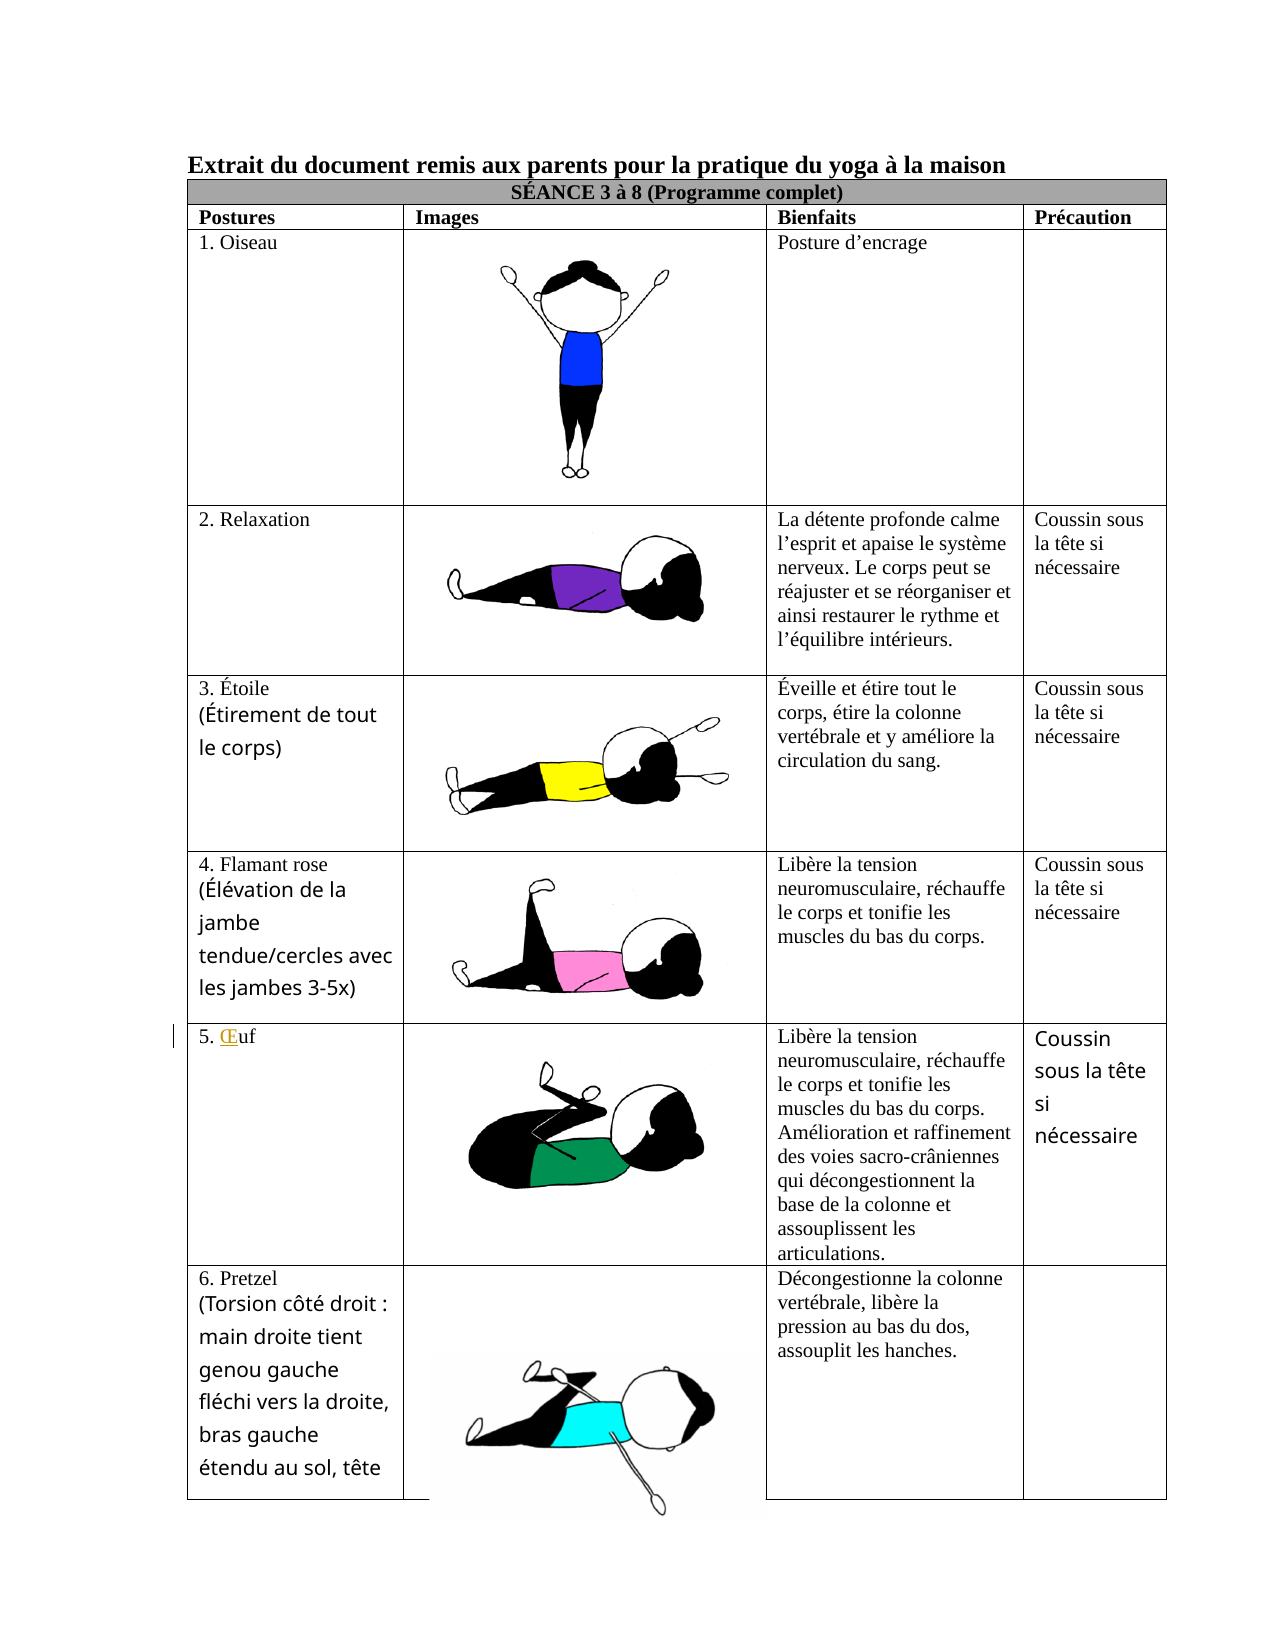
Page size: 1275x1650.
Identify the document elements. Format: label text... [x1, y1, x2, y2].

table_cell 3. Étoile (Étirement de tout le corps) [188, 652, 403, 826]
table_cell Coussin sous la tête si nécessaire [1024, 506, 1166, 651]
table_cell Libère la tension neuromusculaire, réchauffe le corps et tonifie les muscles du bas du corps. Amélioration et raffinement des voies sacro-crâniennes qui décongestionnent la base de la colonne et assouplissent les articulations. [767, 1000, 1023, 1240]
picture [441, 1026, 726, 1187]
table_cell Éveille et étire tout le corps, étire la colonne vertébrale et y améliore la circulation du sang. [767, 652, 1023, 826]
table_cell [1024, 1241, 1166, 1498]
table_cell Coussin sous la tête si nécessaire [1024, 828, 1166, 999]
table_cell Postures [188, 205, 403, 229]
text Extrait du document remis aux parents pour la pratique du yoga à la maison [187, 150, 1087, 179]
table_cell La détente profonde calme l’esprit et apaise le système nerveux. Le corps peut se réajuster et se réorganiser et ainsi restaurer le rythme et l’équilibre intérieurs. [767, 506, 1023, 651]
table_cell [404, 652, 766, 826]
table_cell Précaution [1024, 205, 1166, 229]
table_cell 5. uf [188, 1000, 403, 1240]
table_cell Libère la tension neuromusculaire, réchauffe le corps et tonifie les muscles du bas du corps. [767, 828, 1023, 999]
table_cell [404, 828, 766, 999]
table_cell Images [404, 205, 766, 229]
table_cell Posture d’encrage [767, 230, 1023, 505]
table_cell [404, 1000, 766, 1240]
table_cell Bienfaits [767, 205, 1023, 229]
picture [429, 1330, 766, 1498]
table_cell [404, 230, 766, 505]
table_header SÉANCE 3 à 8 (Programme complet) [188, 180, 1166, 204]
table_cell 2. Relaxation [188, 506, 403, 651]
table_cell [404, 1241, 766, 1498]
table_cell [767, 1241, 1023, 1498]
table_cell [188, 1241, 403, 1498]
table_cell [1024, 230, 1166, 505]
table_cell 4. Flamant rose (Élévation de la jambe tendue/cercles avec les jambes 3-5x) [188, 828, 403, 999]
table_cell Coussin sous la tête si nécessaire [1024, 1000, 1166, 1240]
table_cell Coussin sous la tête si nécessaire [1024, 652, 1166, 826]
table_cell 1. Oiseau [188, 230, 403, 505]
table_cell [404, 506, 766, 651]
